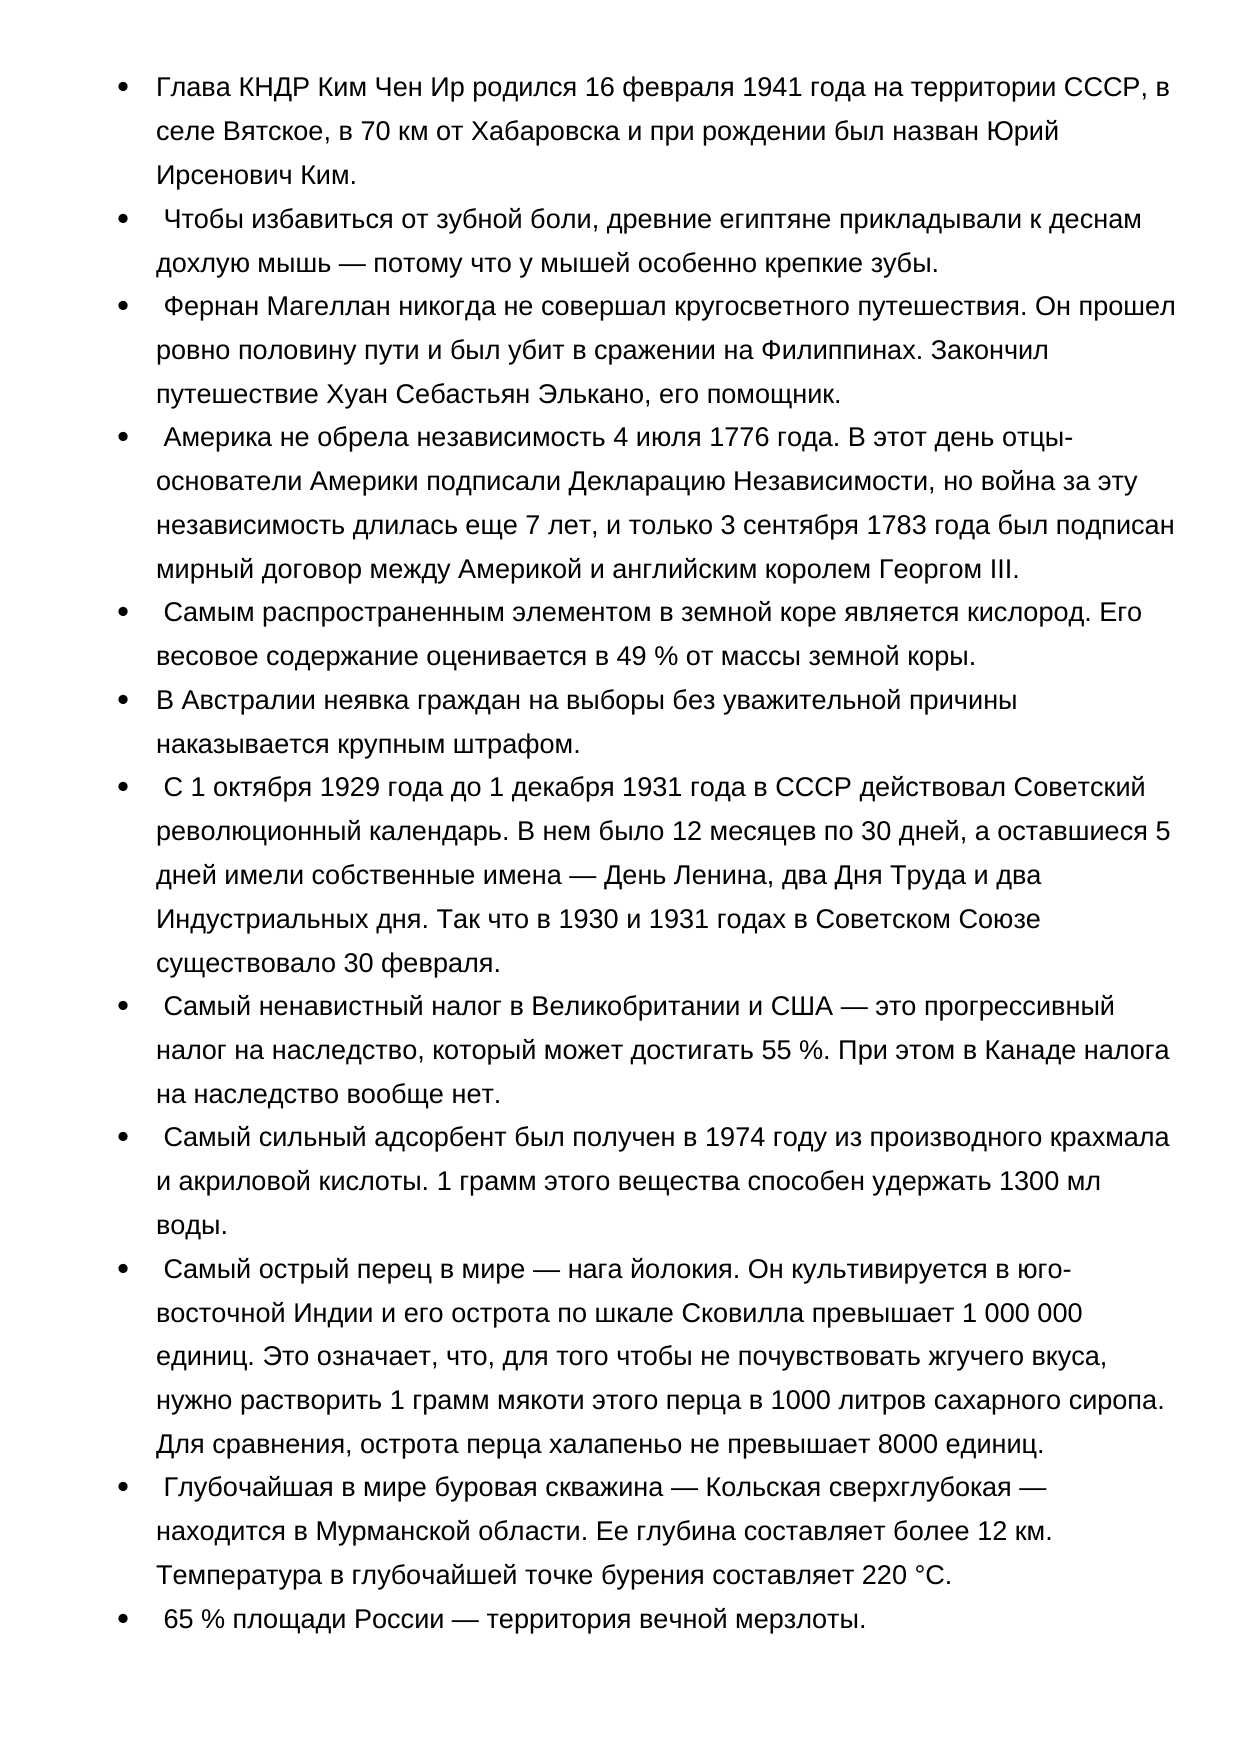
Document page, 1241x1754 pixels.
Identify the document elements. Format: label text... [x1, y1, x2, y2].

list Самый сильный адсорбент был получен в 1974 году из производного крахмала и акриловой кислоты. 1 грамм этого вещества способен удержать 1300 мл воды. [118, 1109, 1181, 1240]
list Самым распространенным элементом в земной коре является кислород. Его весовое содержание оценивается в 49 % от массы земной коры. [118, 584, 1181, 672]
list Глубочайшая в мире буровая скважина — Кольская сверхглубокая — находится в Мурманской области. Ее глубина составляет более 12 км. Температура в глубочайшей точке бурения составляет 220 °C. [118, 1459, 1181, 1590]
list В Австралии неявка граждан на выборы без уважительной причины наказывается крупным штрафом. [118, 672, 1181, 759]
list Америка не обрела независимость 4 июля 1776 года. В этот день отцы-основатели Америки подписали Декларацию Независимости, но война за эту независимость длилась еще 7 лет, и только 3 сентября 1783 года был подписан мирный договор между Америкой и английским королем Георгом III. [118, 409, 1181, 584]
list Самый острый перец в мире — нага йолокия. Он культивируется в юго-восточной Индии и его острота по шкале Сковилла превышает 1 000 000 единиц. Это означает, что, для того чтобы не почувствовать жгучего вкуса, нужно растворить 1 грамм мякоти этого перца в 1000 литров сахарного сиропа. Для сравнения, острота перца халапеньо не превышает 8000 единиц. [118, 1240, 1181, 1459]
list Самый ненавистный налог в Великобритании и США — это прогрессивный налог на наследство, который может достигать 55 %. При этом в Канаде налога на наследство вообще нет. [118, 978, 1181, 1109]
list Чтобы избавиться от зубной боли, древние египтяне прикладывали к деснам дохлую мышь — потому что у мышей особенно крепкие зубы. [118, 190, 1181, 278]
list Фернан Магеллан никогда не совершал кругосветного путешествия. Он прошел ровно половину пути и был убит в сражении на Филиппинах. Закончил путешествие Хуан Себастьян Элькано, его помощник. [118, 278, 1181, 409]
list Глава КНДР Ким Чен Ир родился 16 февраля 1941 года на территории СССР, в селе Вятское, в 70 км от Хабаровска и при рождении был назван Юрий Ирсенович Ким. [118, 59, 1181, 190]
list 65 % площади России — территория вечной мерзлоты. [118, 1590, 1181, 1634]
list C 1 октября 1929 года до 1 декабря 1931 года в CCCP действовал Советский революционный календарь. В нем было 12 месяцев по 30 дней, а оставшиеся 5 дней имели собственные имена — День Ленина, два Дня Труда и два Индустриальных дня. Так что в 1930 и 1931 годах в Советском Союзе существовало 30 февраля. [118, 759, 1181, 978]
